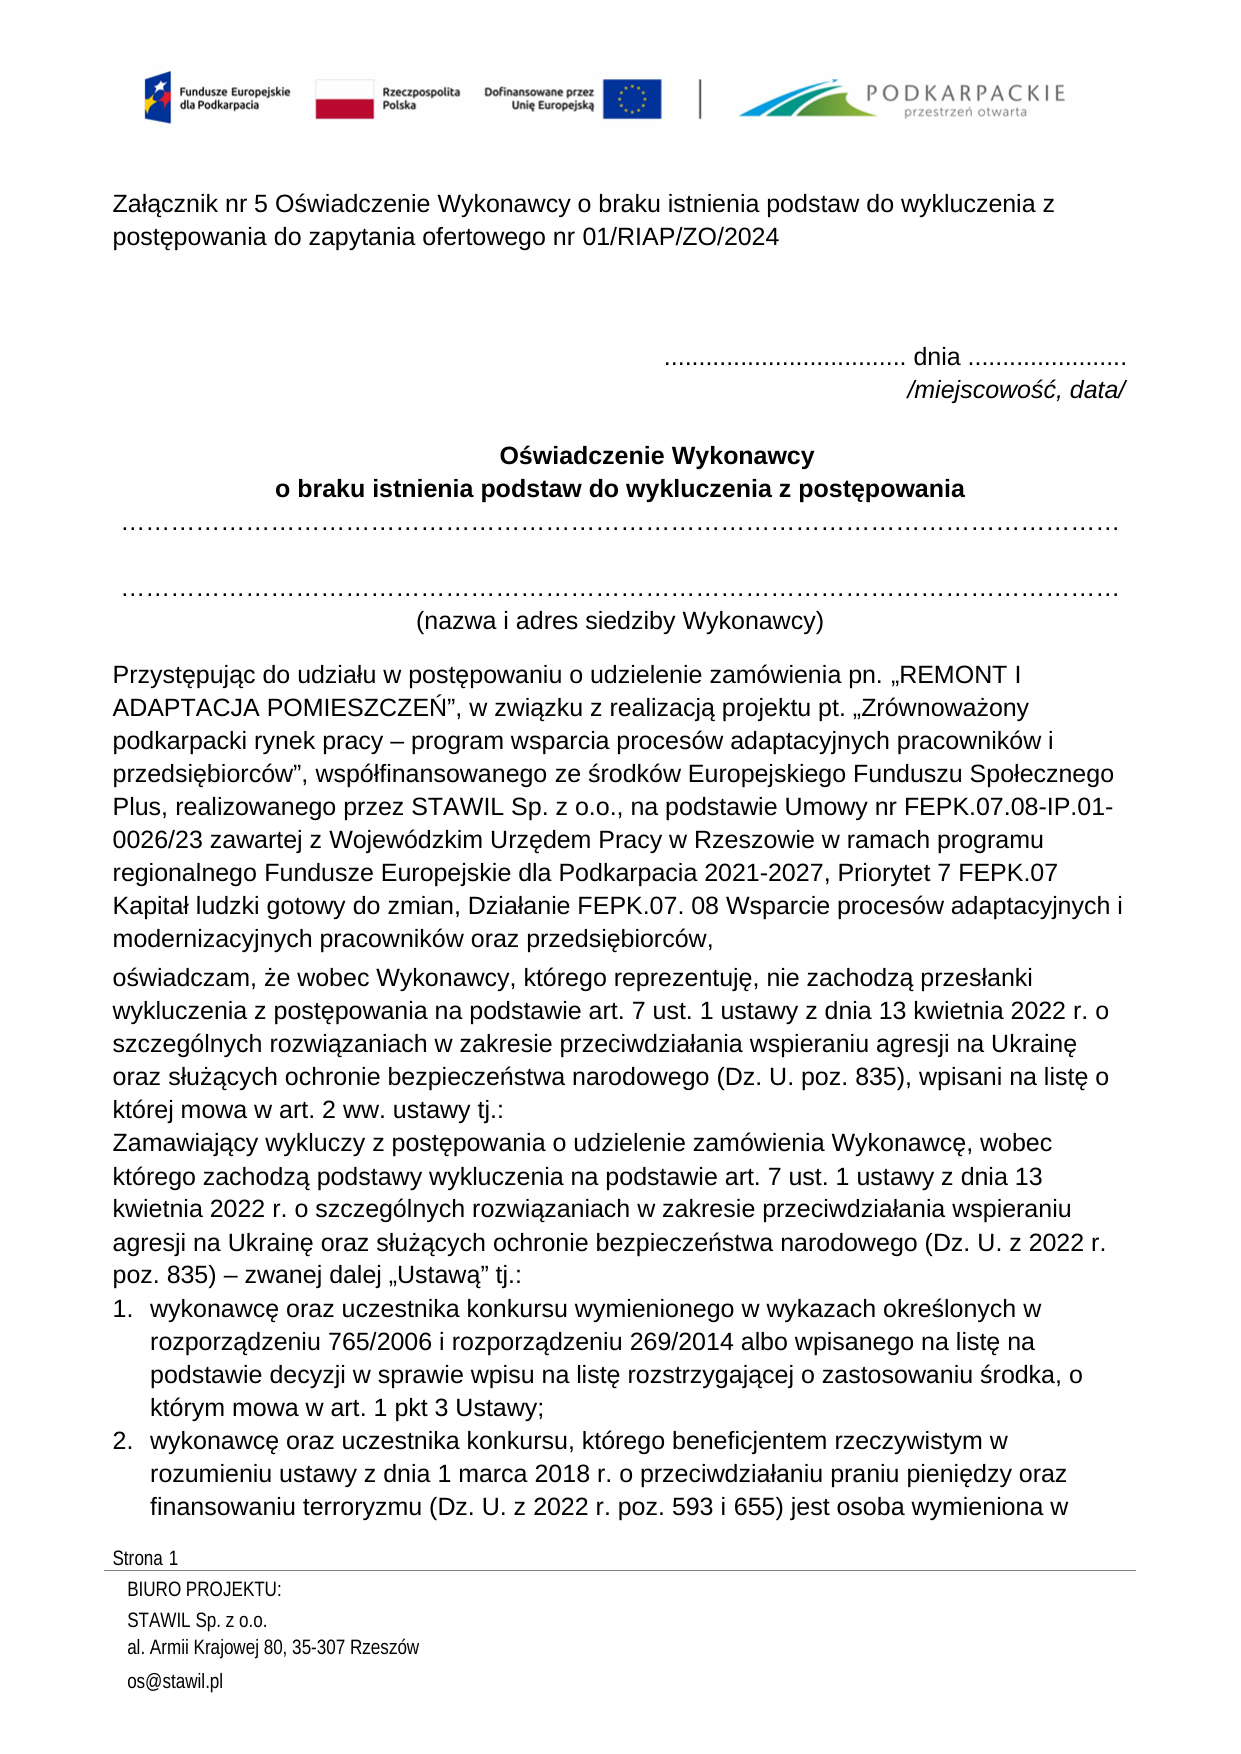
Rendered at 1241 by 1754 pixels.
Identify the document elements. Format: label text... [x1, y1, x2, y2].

text Zamawiający wykluczy z postępowania o udzielenie zamówienia Wykonawcę, wobec którego zachodzą podstawy wykluczenia na podstawie art. 7 ust. 1 ustawy z dnia 13 kwietnia 2022 r. o szczególnych rozwiązaniach w zakresie przeciwdziałania wspieraniu agresji na Ukrainę oraz służących ochronie bezpieczeństwa narodowego (Dz. U. z 2022 r. poz. 835) – zwanej dalej „Ustawą” tj.: [112, 1128, 1128, 1289]
text /miejscowość, data/ [112, 375, 1128, 404]
text ................................... dnia ....................... [112, 342, 1128, 371]
text ………………………………………………………………………………………………………… [112, 573, 1128, 602]
text oświadczam, że wobec Wykonawcy, którego reprezentuję, nie zachodzą przesłanki wykluczenia z postępowania na podstawie art. 7 ust. 1 ustawy z dnia 13 kwietnia 2022 r. o szczególnych rozwiązaniach w zakresie przeciwdziałania wspieraniu agresji na Ukrainę oraz służących ochronie bezpieczeństwa narodowego (Dz. U. poz. 835), wpisani na listę o której mowa w art. 2 ww. ustawy tj.: [112, 963, 1128, 1124]
text Oświadczenie Wykonawcy [186, 441, 1128, 470]
picture [132, 59, 1078, 137]
list wykonawcę oraz uczestnika konkursu wymienionego w wykazach określonych w rozporządzeniu 765/2006 i rozporządzeniu 269/2014 albo wpisanego na listę na podstawie decyzji w sprawie wpisu na listę rozstrzygającej o zastosowaniu środka, o którym mowa w art. 1 pkt 3 Ustawy; [112, 1293, 1128, 1421]
text o braku istnienia podstaw do wykluczenia z postępowania [112, 474, 1128, 503]
text (nazwa i adres siedziby Wykonawcy) [112, 606, 1128, 635]
text ………………………………………………………………………………………………………… [112, 507, 1128, 536]
text Przystępując do udziału w postępowaniu o udzielenie zamówienia pn. „REMONT I ADAPTACJA POMIESZCZEŃ”, w związku z realizacją projektu pt. „Zrównoważony podkarpacki rynek pracy – program wsparcia procesów adaptacyjnych pracowników i przedsiębiorców”, współfinansowanego ze środków Europejskiego Funduszu Społecznego Plus, realizowanego przez STAWIL Sp. z o.o., na podstawie Umowy nr FEPK.07.08-IP.01-0026/23 zawartej z Wojewódzkim Urzędem Pracy w Rzeszowie w ramach programu regionalnego Fundusze Europejskie dla Podkarpacia 2021-2027, Priorytet 7 FEPK.07 Kapitał ludzki gotowy do zmian, Działanie FEPK.07. 08 Wsparcie procesów adaptacyjnych i modernizacyjnych pracowników oraz przedsiębiorców, [112, 660, 1128, 953]
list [112, 1426, 1128, 1520]
text Załącznik nr 5 Oświadczenie Wykonawcy o braku istnienia podstaw do wykluczenia z postępowania do zapytania ofertowego nr 01/RIAP/ZO/2024 [112, 189, 1128, 251]
